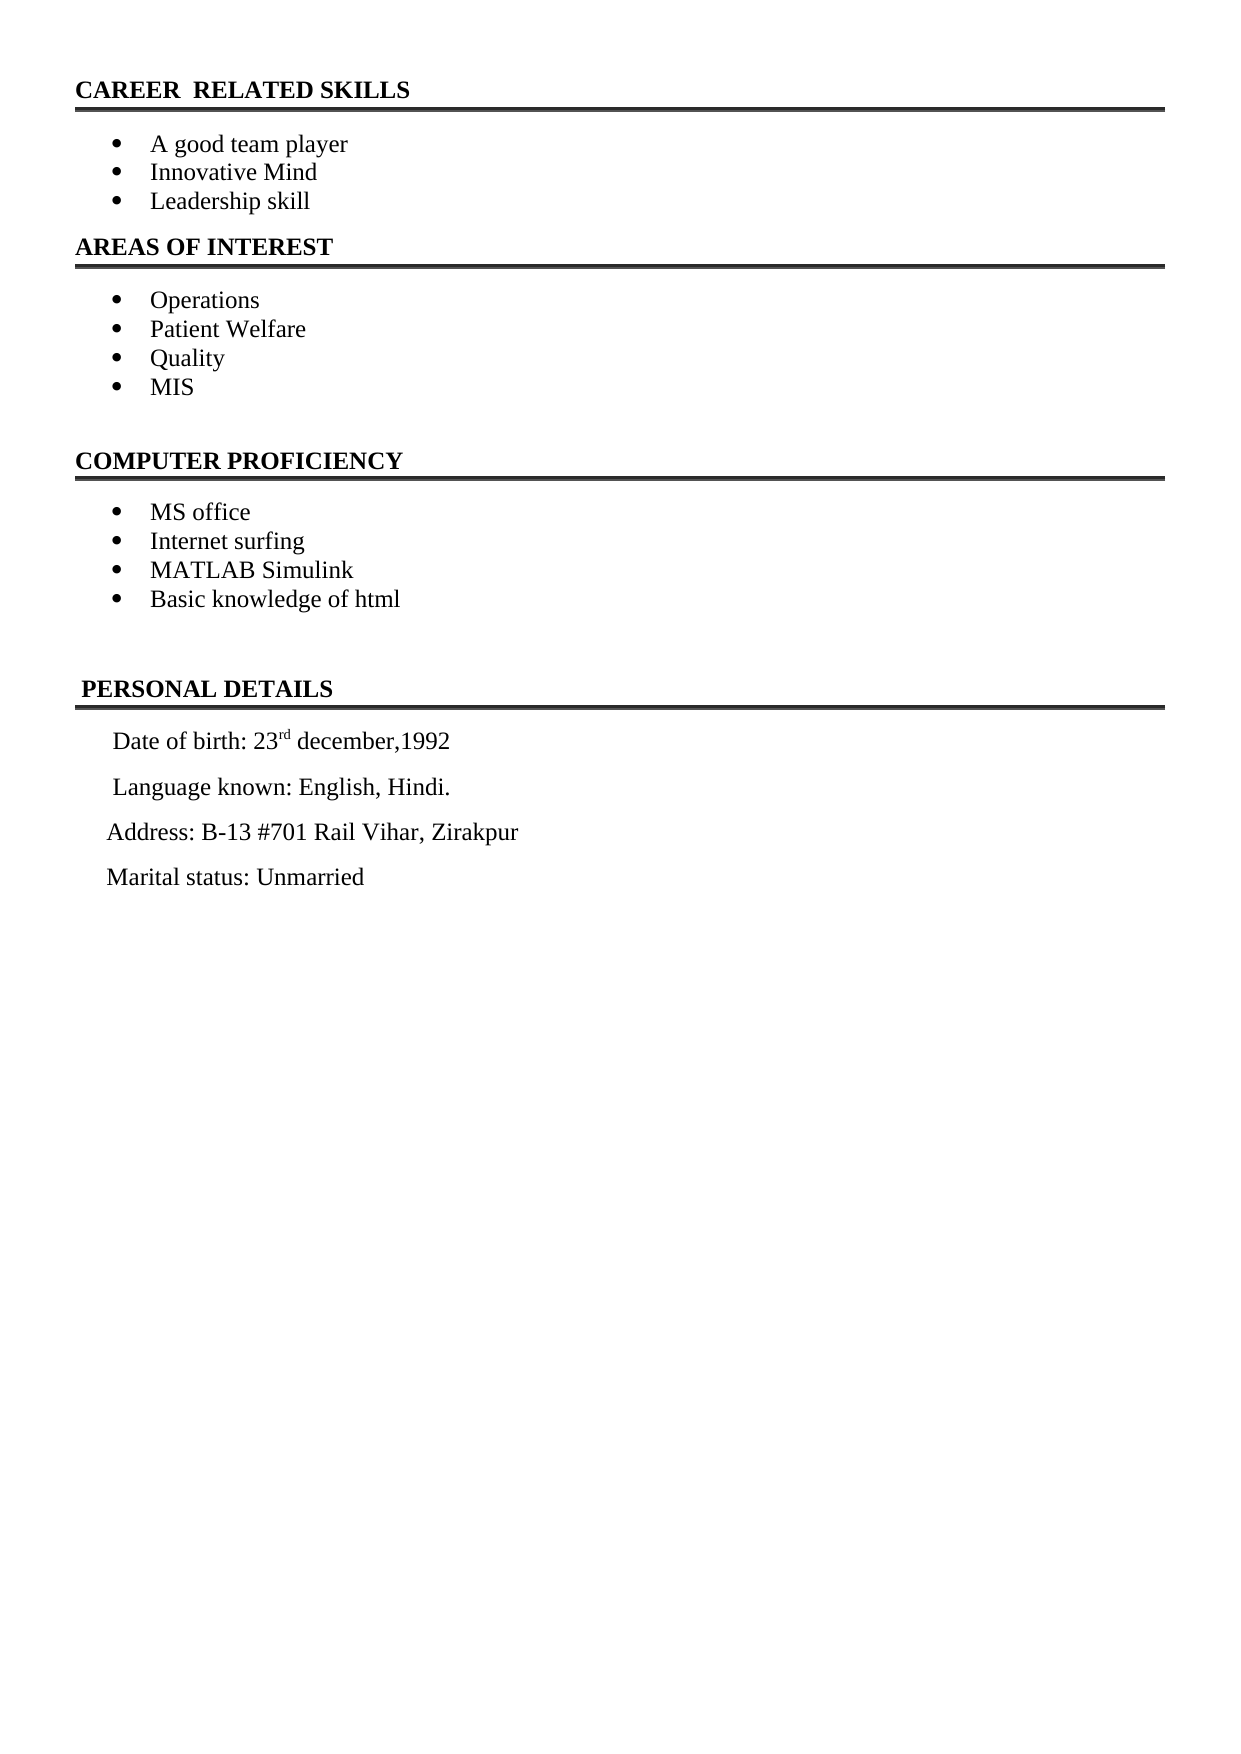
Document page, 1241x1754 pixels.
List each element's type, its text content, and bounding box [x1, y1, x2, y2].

list Leadership skill [112, 186, 1165, 215]
text Date of birth: 23rd december,1992 [75, 726, 1165, 755]
list Innovative Mind [112, 157, 1165, 186]
list Quality [112, 343, 1165, 372]
list Operations [112, 285, 1165, 314]
text CAREER RELATED SKILLS [75, 75, 1165, 106]
list Internet surfing [112, 526, 1165, 555]
list MS office [112, 497, 1165, 526]
list Basic knowledge of html [112, 584, 1165, 612]
list MATLAB Simulink [112, 555, 1165, 584]
text AREAS OF INTEREST [75, 232, 1165, 262]
text Language known: English, Hindi. [75, 772, 1165, 800]
text Address: B-13 #701 Rail Vihar, Zirakpur [75, 817, 1165, 846]
text PERSONAL DETAILS [75, 674, 1165, 703]
text Marital status: Unmarried [75, 862, 1165, 891]
list Patient Welfare [112, 314, 1165, 343]
text COMPUTER PROFICIENCY [75, 446, 1165, 475]
list A good team player [112, 129, 1165, 157]
list MIS [112, 372, 1165, 400]
